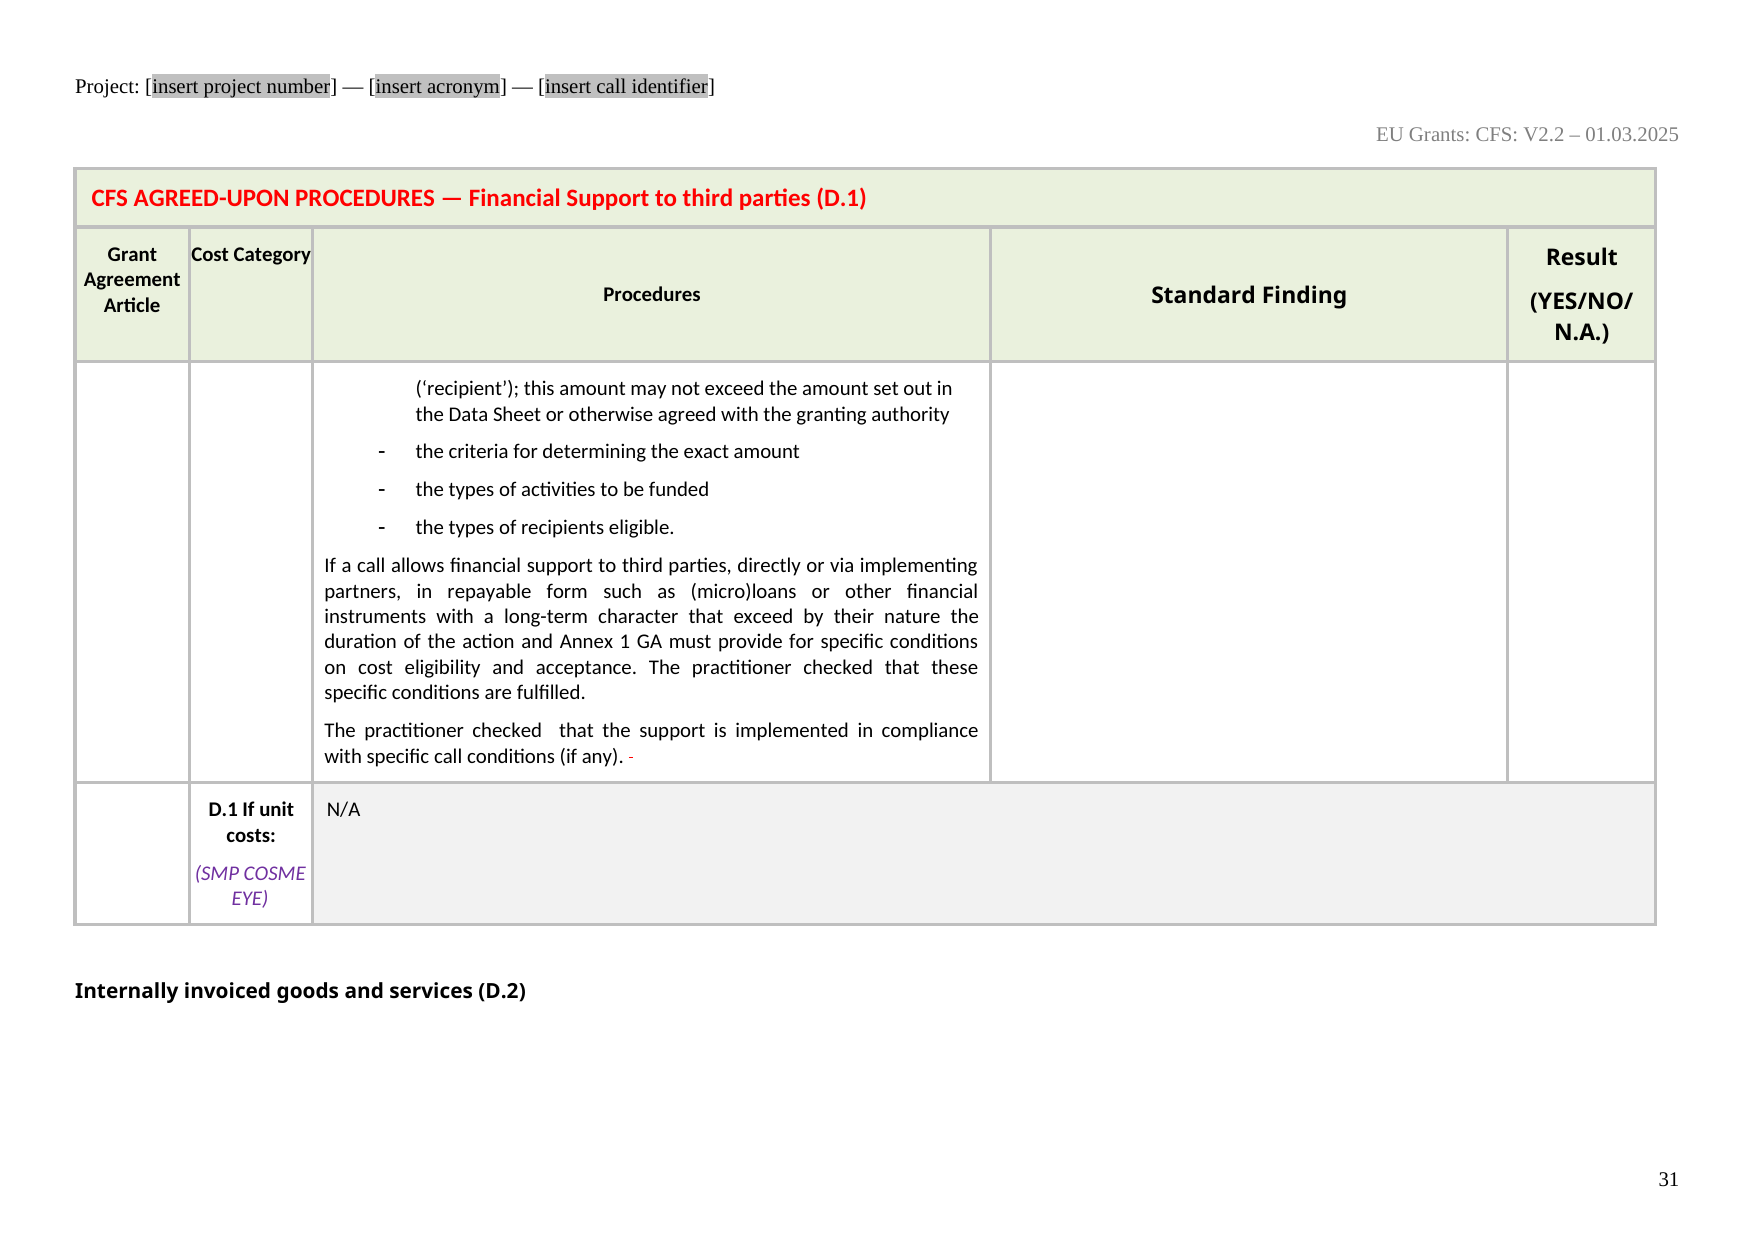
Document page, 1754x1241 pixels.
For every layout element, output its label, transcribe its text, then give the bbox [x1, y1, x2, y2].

table_cell Cost Category [191, 229, 311, 360]
table_cell D.1 If unit costs: (SMP COSME EYE) [191, 784, 311, 923]
table_header CFS AGREED-UPON PROCEDURES — Financial Support to third parties (D.1) [77, 170, 1654, 225]
table_cell N/A [314, 784, 1654, 923]
table_cell [77, 784, 188, 923]
table_cell Result (YES/NO/N.A.) [1509, 229, 1654, 360]
table_cell [992, 363, 1506, 781]
table_cell Procedures [314, 229, 989, 360]
table_cell [1509, 363, 1654, 781]
subtitle Internally invoiced goods and services (D.2) [75, 976, 1679, 1004]
table_cell Standard Finding [992, 229, 1506, 360]
table_cell Grant Agreement Article [77, 229, 188, 360]
